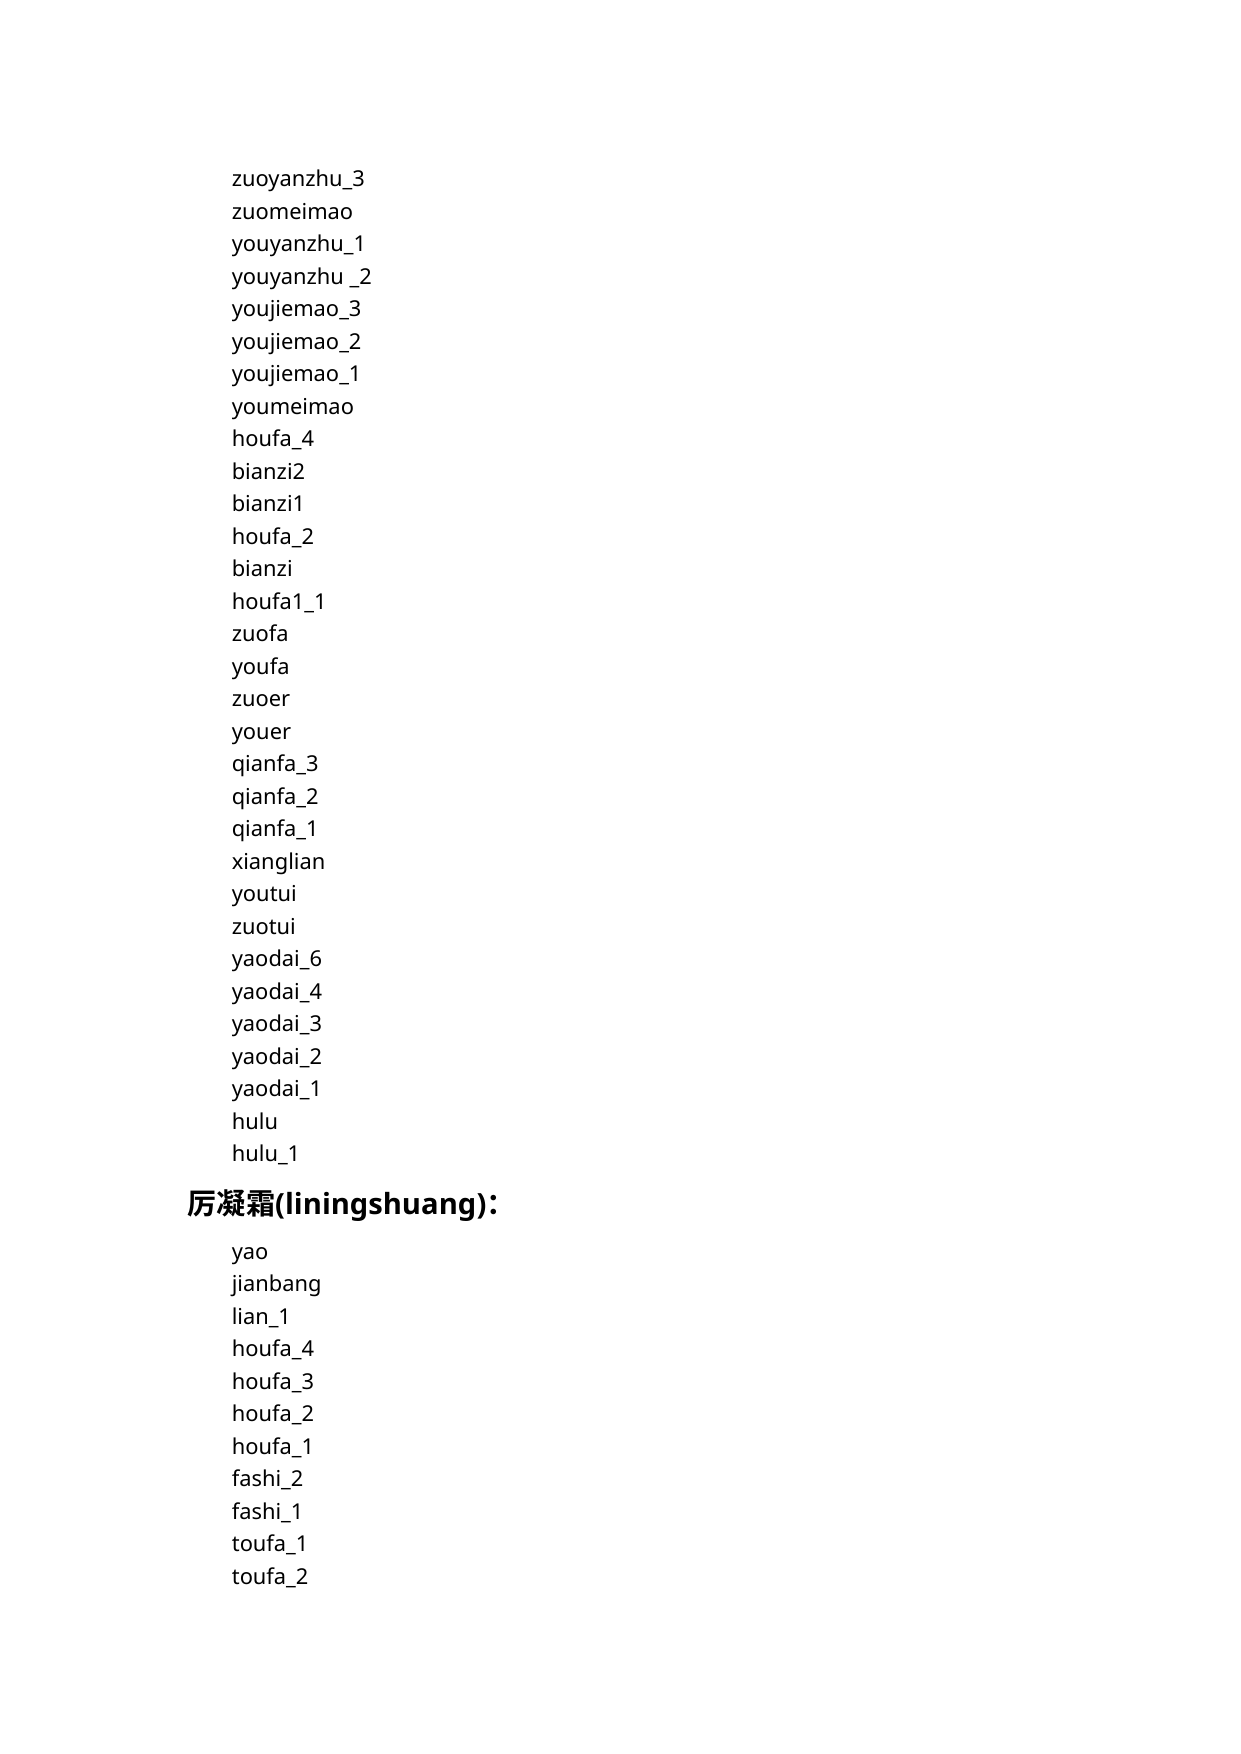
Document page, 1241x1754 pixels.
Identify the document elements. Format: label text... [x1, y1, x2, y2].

list qianfa_1 [231, 812, 1053, 844]
list bianzi1 [231, 487, 1053, 519]
list yaodai_6 [231, 942, 1053, 974]
list zuomeimao [231, 194, 1053, 227]
list youjiemao_3 [231, 292, 1053, 324]
list yaodai_2 [231, 1039, 1053, 1072]
list youyanzhu_1 [231, 227, 1053, 259]
list xianglian [231, 844, 1053, 877]
text lian_1 [232, 1299, 1053, 1332]
list bianzi2 [231, 454, 1053, 487]
list zuotui [231, 909, 1053, 942]
list yaodai_4 [231, 974, 1053, 1007]
text fashi_1 [232, 1494, 1053, 1527]
list youer [231, 714, 1053, 747]
list zuoer [231, 682, 1053, 714]
text houfa_3 [232, 1364, 1053, 1397]
list youjiemao_2 [231, 324, 1053, 357]
list youjiemao_1 [231, 357, 1053, 389]
text houfa_1 [232, 1429, 1053, 1462]
list zuoyanzhu_3 [231, 162, 1053, 194]
list youyanzhu _2 [231, 259, 1053, 292]
list bianzi [231, 552, 1053, 584]
text houfa_4 [232, 1332, 1053, 1364]
list houfa_4 [231, 422, 1053, 454]
text toufa_2 [232, 1559, 1053, 1592]
list hulu [231, 1104, 1053, 1137]
text jianbang [232, 1267, 1053, 1299]
list qianfa_2 [231, 779, 1053, 812]
list youmeimao [231, 389, 1053, 422]
text fashi_2 [232, 1462, 1053, 1494]
list yaodai_3 [231, 1007, 1053, 1039]
list youfa [231, 649, 1053, 682]
text 厉凝霜(liningshuang)： [187, 1169, 1053, 1234]
list hulu_1 [231, 1137, 1053, 1169]
text houfa_2 [232, 1397, 1053, 1429]
list youtui [231, 877, 1053, 909]
list qianfa_3 [231, 747, 1053, 779]
list zuofa [231, 617, 1053, 649]
text toufa_1 [232, 1527, 1053, 1559]
list yaodai_1 [231, 1072, 1053, 1104]
list houfa1_1 [231, 584, 1053, 617]
list houfa_2 [231, 519, 1053, 552]
text yao [232, 1234, 1053, 1267]
